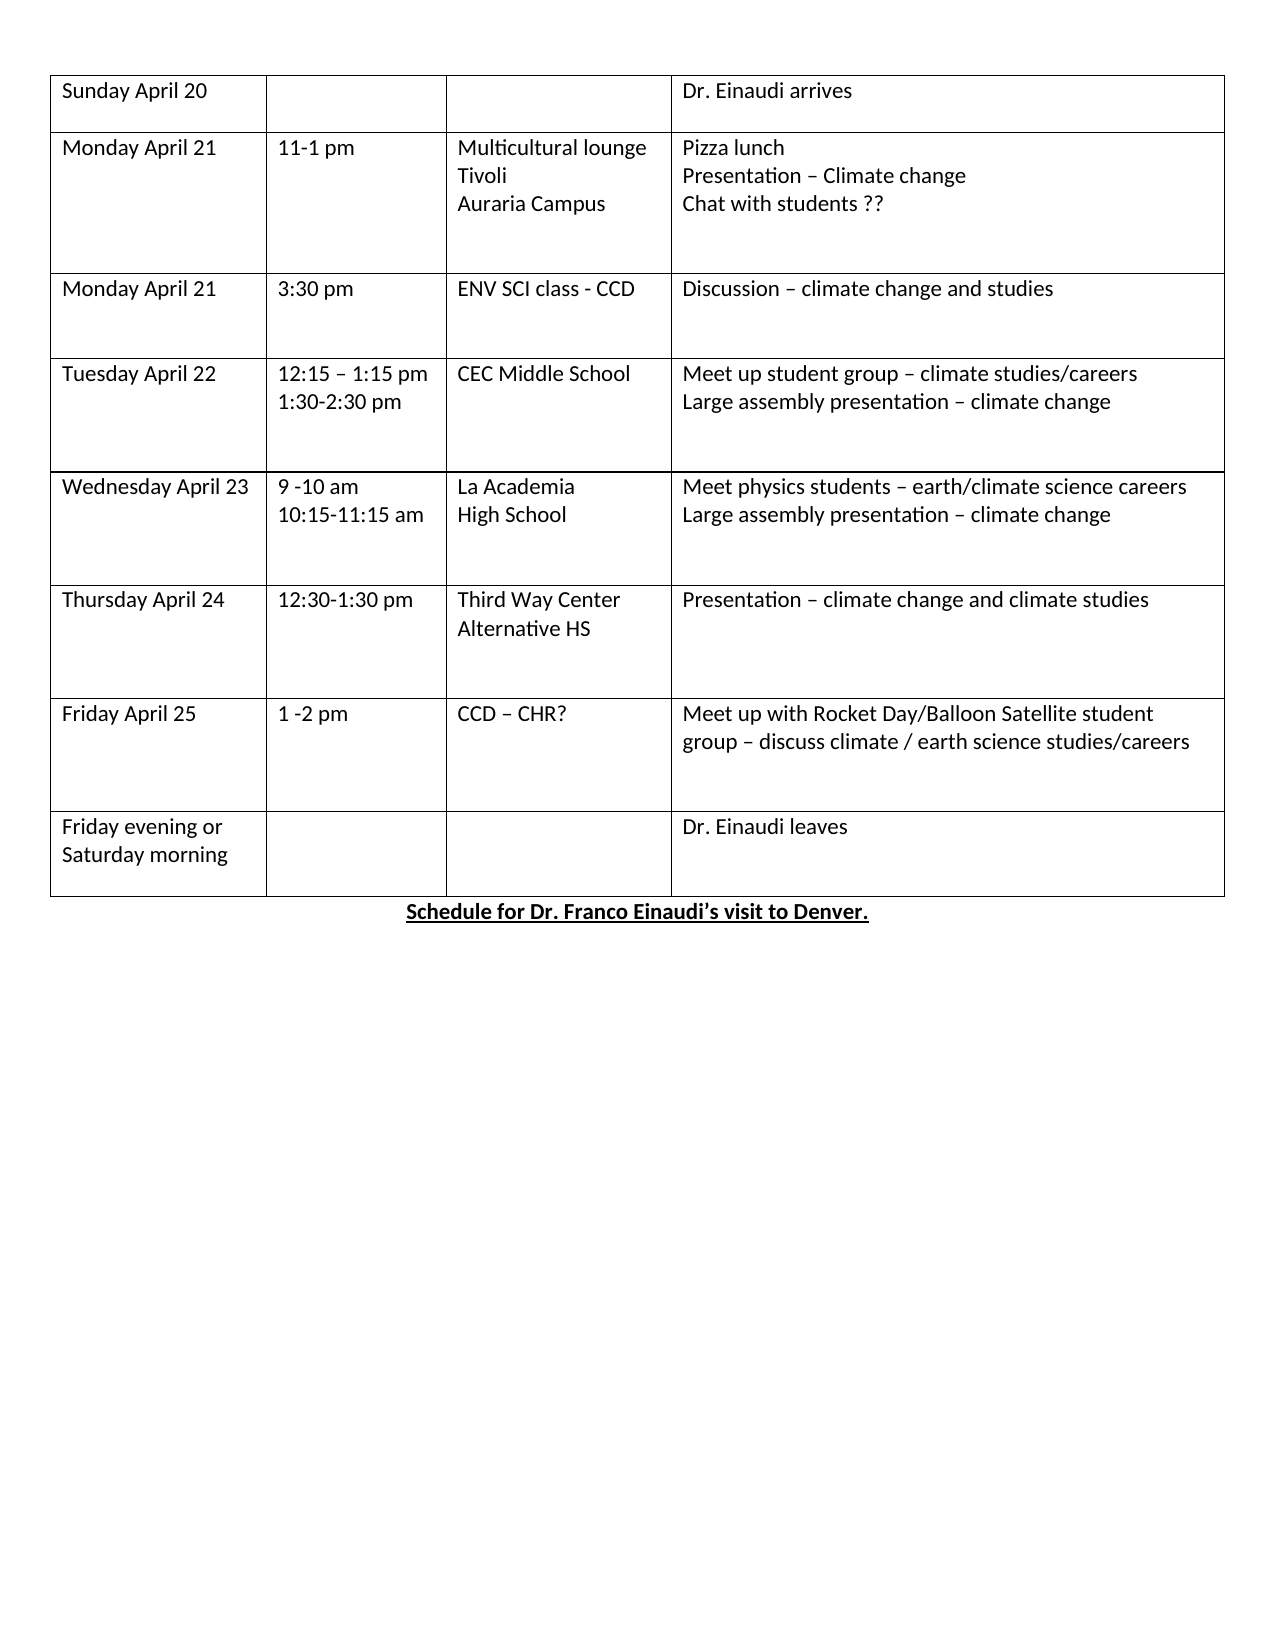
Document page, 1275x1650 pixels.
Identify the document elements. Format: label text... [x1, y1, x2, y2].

text Schedule for Dr. Franco Einaudi’s visit to Denver. [75, 897, 1200, 925]
table_header [267, 76, 446, 132]
table_header Dr. Einaudi arrives [672, 76, 1224, 132]
table_cell Dr. Einaudi leaves [672, 812, 1224, 896]
table_cell CCD – CHR? [447, 699, 671, 811]
table_cell Monday April 21 [51, 133, 266, 273]
table_cell 12:30-1:30 pm [267, 586, 446, 698]
table_cell 9 -10 am 10:15-11:15 am [267, 473, 446, 584]
table_cell Tuesday April 22 [51, 359, 266, 471]
table_cell 1 -2 pm [267, 699, 446, 811]
table_header Sunday April 20 [51, 76, 266, 132]
table_cell Wednesday April 23 [51, 473, 266, 584]
table_cell Presentation – climate change and climate studies [672, 586, 1224, 698]
table_header [447, 76, 671, 132]
table_cell Friday April 25 [51, 699, 266, 811]
table_cell Thursday April 24 [51, 586, 266, 698]
table_cell Multicultural lounge Tivoli Auraria Campus [447, 133, 671, 273]
table_cell La Academia High School [447, 473, 671, 584]
table_cell Pizza lunch Presentation – Climate change Chat with students ?? [672, 133, 1224, 273]
table_cell Discussion – climate change and studies [672, 274, 1224, 358]
table_cell Friday evening or Saturday morning [51, 812, 266, 896]
table_cell ENV SCI class - CCD [447, 274, 671, 358]
table_cell Meet physics students – earth/climate science careers Large assembly presentation – climate change [672, 473, 1224, 584]
table_cell [447, 812, 671, 896]
table_cell [267, 812, 446, 896]
table_cell 3:30 pm [267, 274, 446, 358]
table_cell 12:15 – 1:15 pm 1:30-2:30 pm [267, 359, 446, 471]
table_cell 11-1 pm [267, 133, 446, 273]
table_cell CEC Middle School [447, 359, 671, 471]
table_cell Meet up with Rocket Day/Balloon Satellite student group – discuss climate / earth science studies/careers [672, 699, 1224, 811]
table_cell Third Way Center Alternative HS [447, 586, 671, 698]
table_cell Meet up student group – climate studies/careers Large assembly presentation – climate change [672, 359, 1224, 471]
table_cell Monday April 21 [51, 274, 266, 358]
